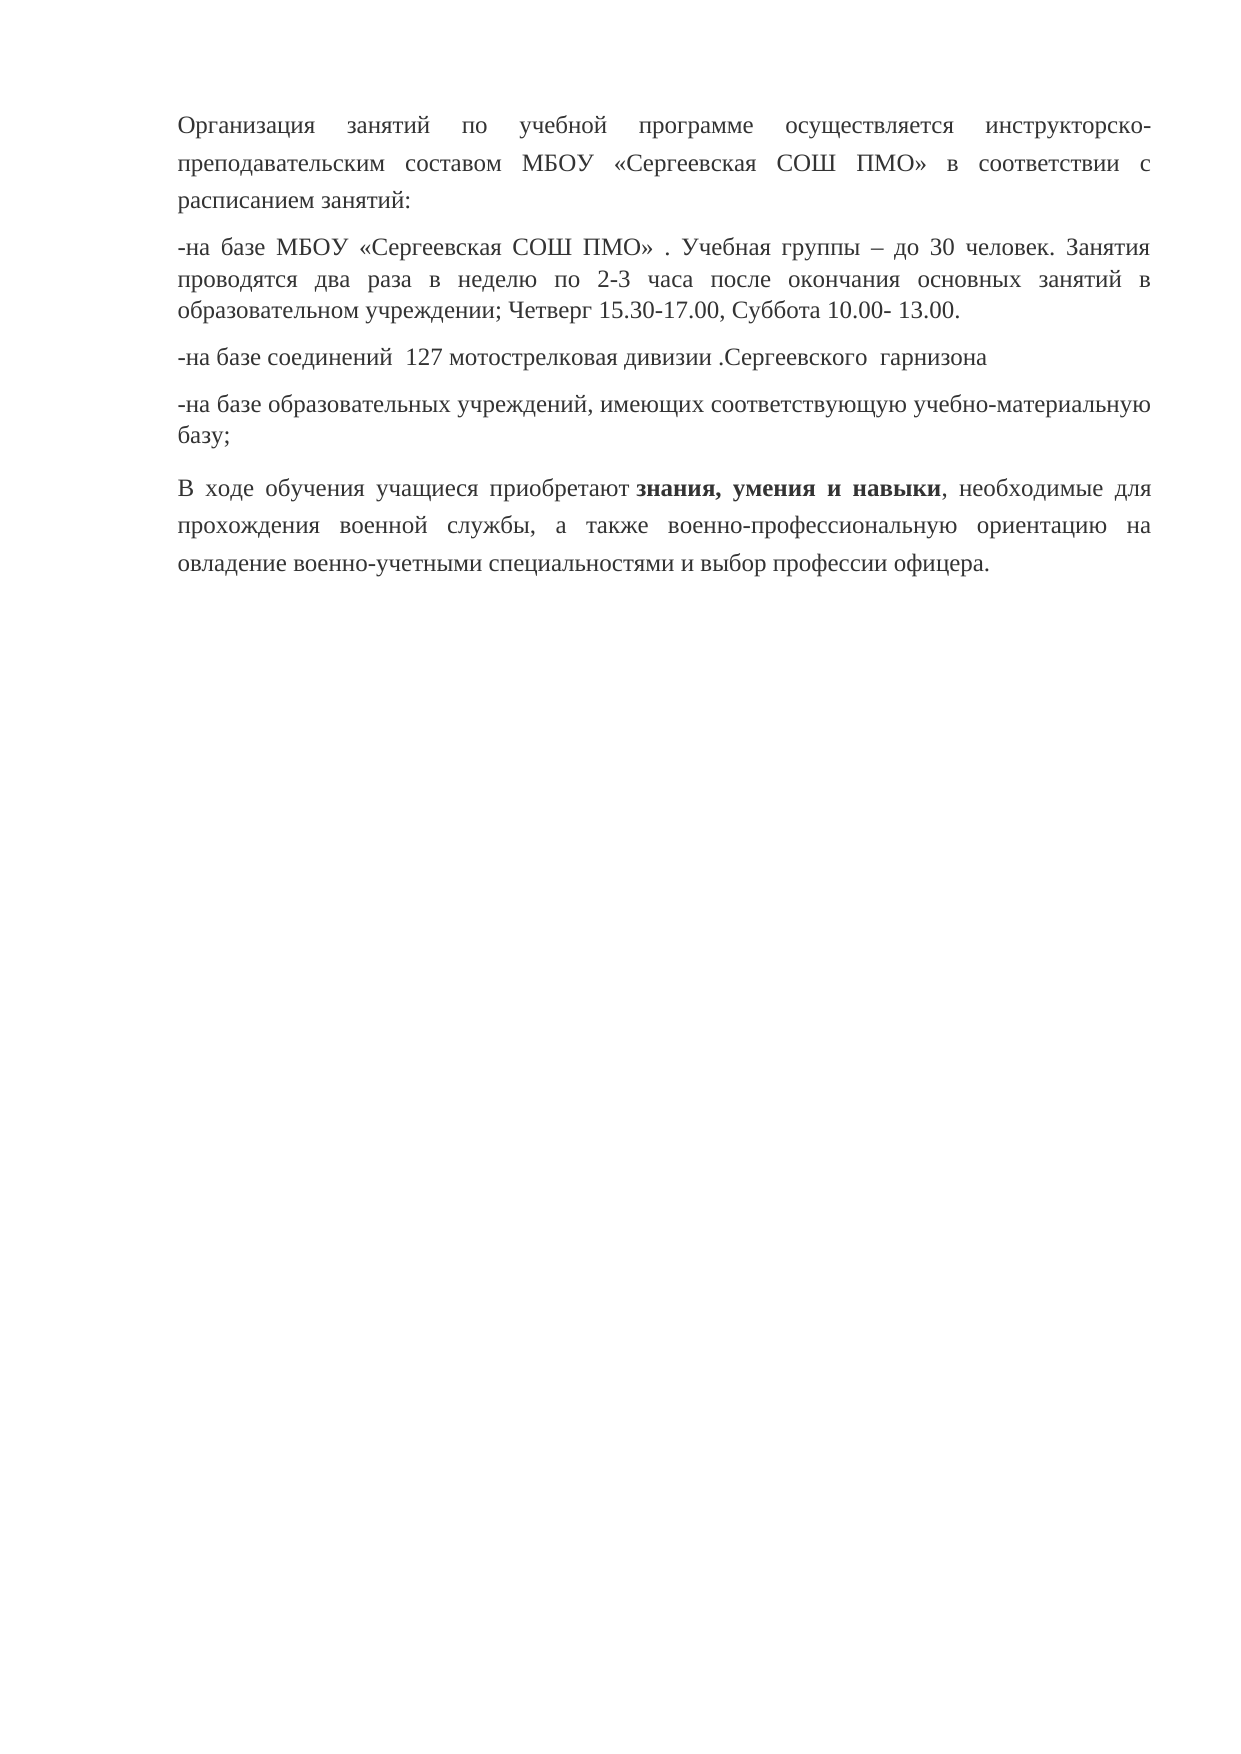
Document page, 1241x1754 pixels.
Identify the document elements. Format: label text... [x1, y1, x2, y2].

text Организация занятий по учебной программе осуществляется инструкторско-преподавательским составом МБОУ «Сергеевская СОШ ПМО» в соответствии с расписанием занятий: [177, 102, 1152, 214]
text -на базе МБОУ «Сергеевская СОШ ПМО» . Учебная группы – до 30 человек. Занятия проводятся два раза в неделю по 2-3 часа после окончания основных занятий в образовательном учреждении; Четверг 15.30-17.00, Суббота 10.00- 13.00. [177, 230, 1152, 324]
text -на базе соединений 127 мотострелковая дивизии .Сергеевского гарнизона [177, 339, 1152, 371]
text -на базе образовательных учреждений, имеющих соответствующую учебно-материальную базу; [177, 386, 1152, 449]
text В ходе обучения учащиеся приобретают знания, умения и навыки, необходимые для прохождения военной службы, а также военно-профессиональную ориентацию на овладение военно-учетными специальностями и выбор профессии офицера. [177, 464, 1152, 577]
